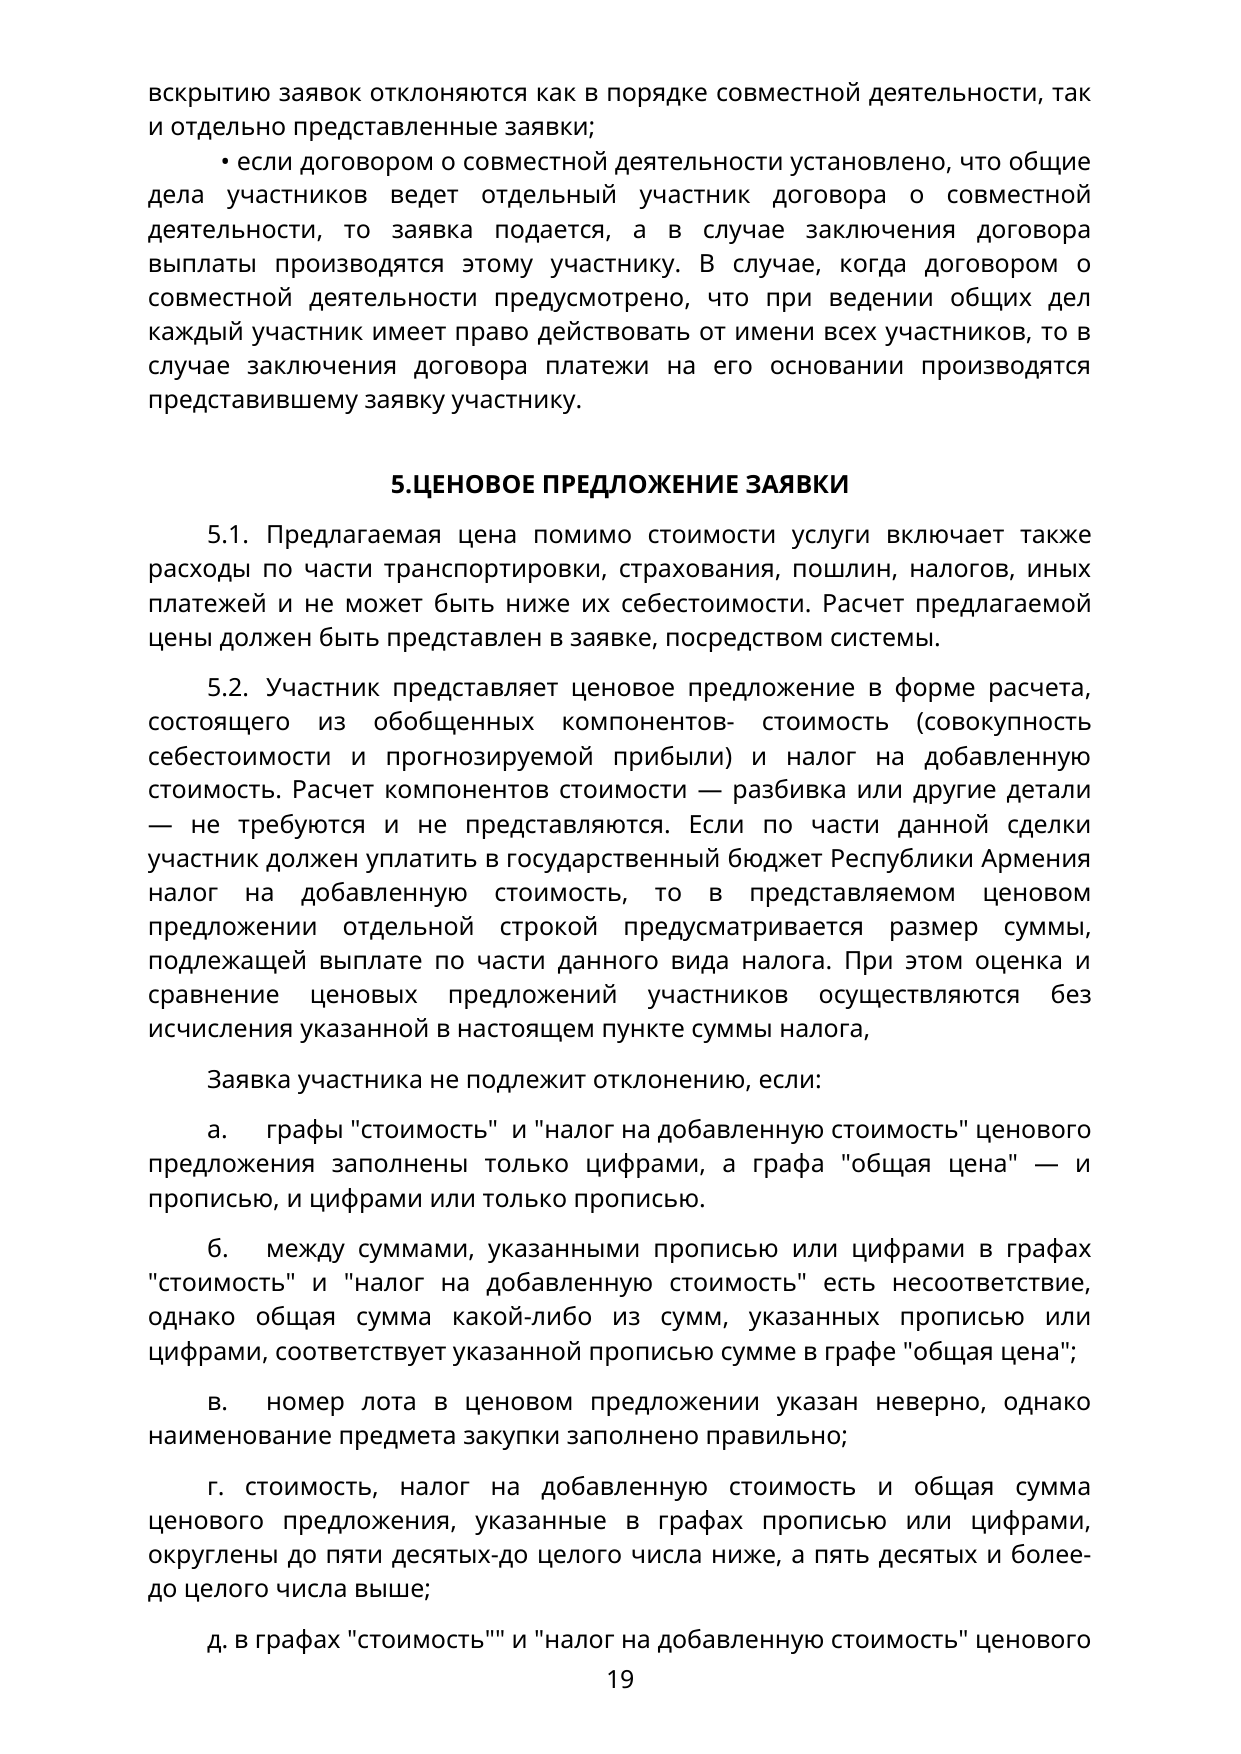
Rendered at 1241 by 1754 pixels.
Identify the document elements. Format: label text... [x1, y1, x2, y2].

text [148, 1622, 1092, 1656]
text а. графы "стоимость" и "налог на добавленную стоимость" ценового предложения заполнены только цифрами, а графа "общая цена" — и прописью, и цифрами или только прописью. [148, 1112, 1092, 1214]
text г. стоимость, налог на добавленную стоимость и общая сумма ценового предложения, указанные в графах прописью или цифрами, округлены до пяти десятых-до целого числа ниже, а пять десятых и более-до целого числа выше; [148, 1469, 1092, 1605]
text 5.ЦЕНОВОЕ ПРЕДЛОЖЕНИЕ ЗАЯВКИ [148, 466, 1092, 500]
text 5.1. Предлагаемая цена помимо стоимости услуги включает также расходы по части транспортировки, страхования, пошлин, налогов, иных платежей и не может быть ниже их себестоимости. Расчет предлагаемой цены должен быть представлен в заявке, посредством системы. [148, 517, 1092, 653]
text в. номер лота в ценовом предложении указан неверно, однако наименование предмета закупки заполнено правильно; [148, 1384, 1092, 1452]
text б. между суммами, указанными прописью или цифрами в графах "стоимость" и "налог на добавленную стоимость" есть несоответствие, однако общая сумма какой-либо из сумм, указанных прописью или цифрами, соответствует указанной прописью сумме в графе "общая цена"; [148, 1231, 1092, 1367]
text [148, 75, 1092, 143]
text Заявка участника не подлежит отклонению, если: [148, 1061, 1092, 1095]
text 5.2. Участник представляет ценовое предложение в форме расчета, состоящего из обобщенных компонентов- стоимость (совокупность себестоимости и прогнозируемой прибыли) и налог на добавленную стоимость. Расчет компонентов стоимости — разбивка или другие детали — не требуются и не представляются. Если по части данной сделки участник должен уплатить в государственный бюджет Республики Армения налог на добавленную стоимость, то в представляемом ценовом предложении отдельной строкой предусматривается размер суммы, подлежащей выплате по части данного вида налога. При этом оценка и сравнение ценовых предложений участников осуществляются без исчисления указанной в настоящем пункте суммы налога, [148, 670, 1092, 1045]
text • если договором о совместной деятельности установлено, что общие дела участников ведет отдельный участник договора о совместной деятельности, то заявка подается, а в случае заключения договора выплаты производятся этому участнику. В случае, когда договором о совместной деятельности предусмотрено, что при ведении общих дел каждый участник имеет право действовать от имени всех участников, то в случае заключения договора платежи на его основании производятся представившему заявку участнику. [148, 143, 1092, 416]
